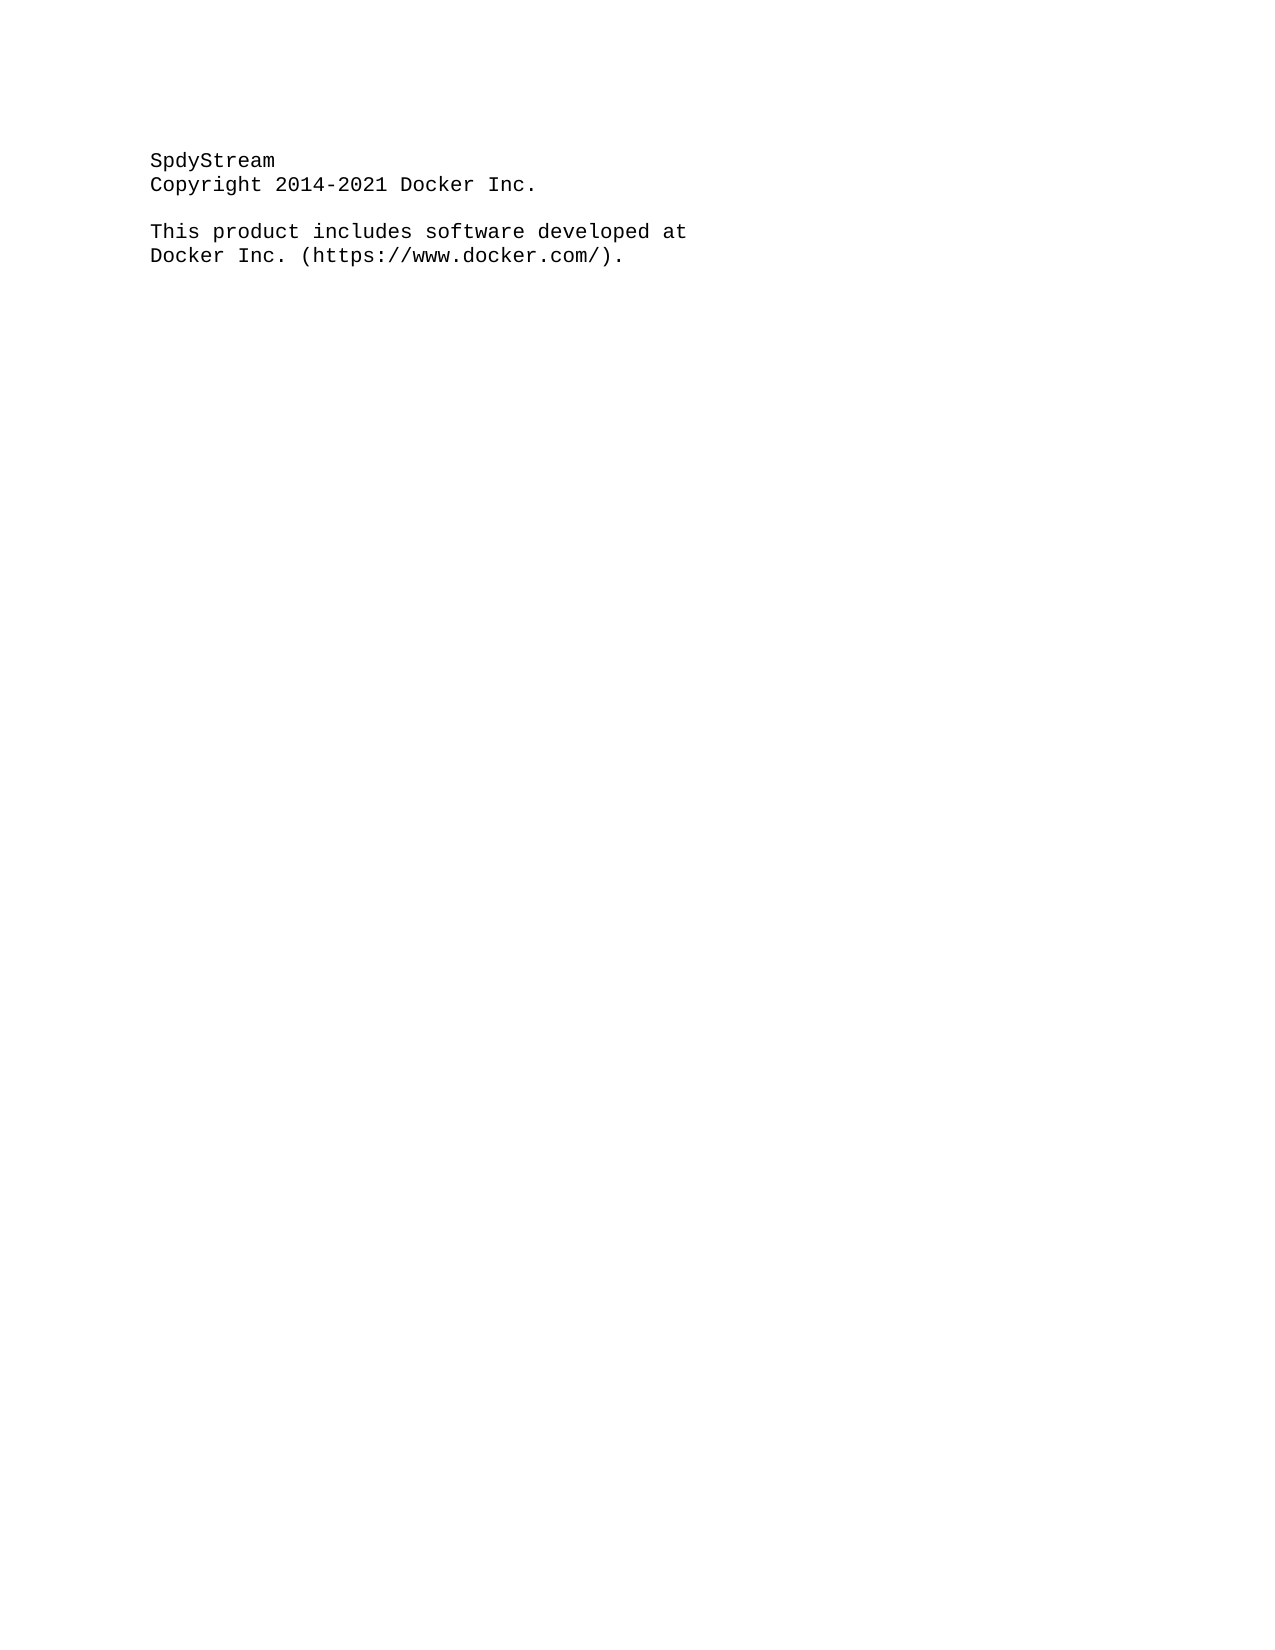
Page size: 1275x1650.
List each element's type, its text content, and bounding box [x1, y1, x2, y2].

text Copyright 2014-2021 Docker Inc. [150, 174, 1125, 197]
text SpdyStream [150, 150, 1125, 174]
text This product includes software developed at [150, 221, 1125, 244]
text Docker Inc. (https://www.docker.com/). [150, 244, 1125, 268]
